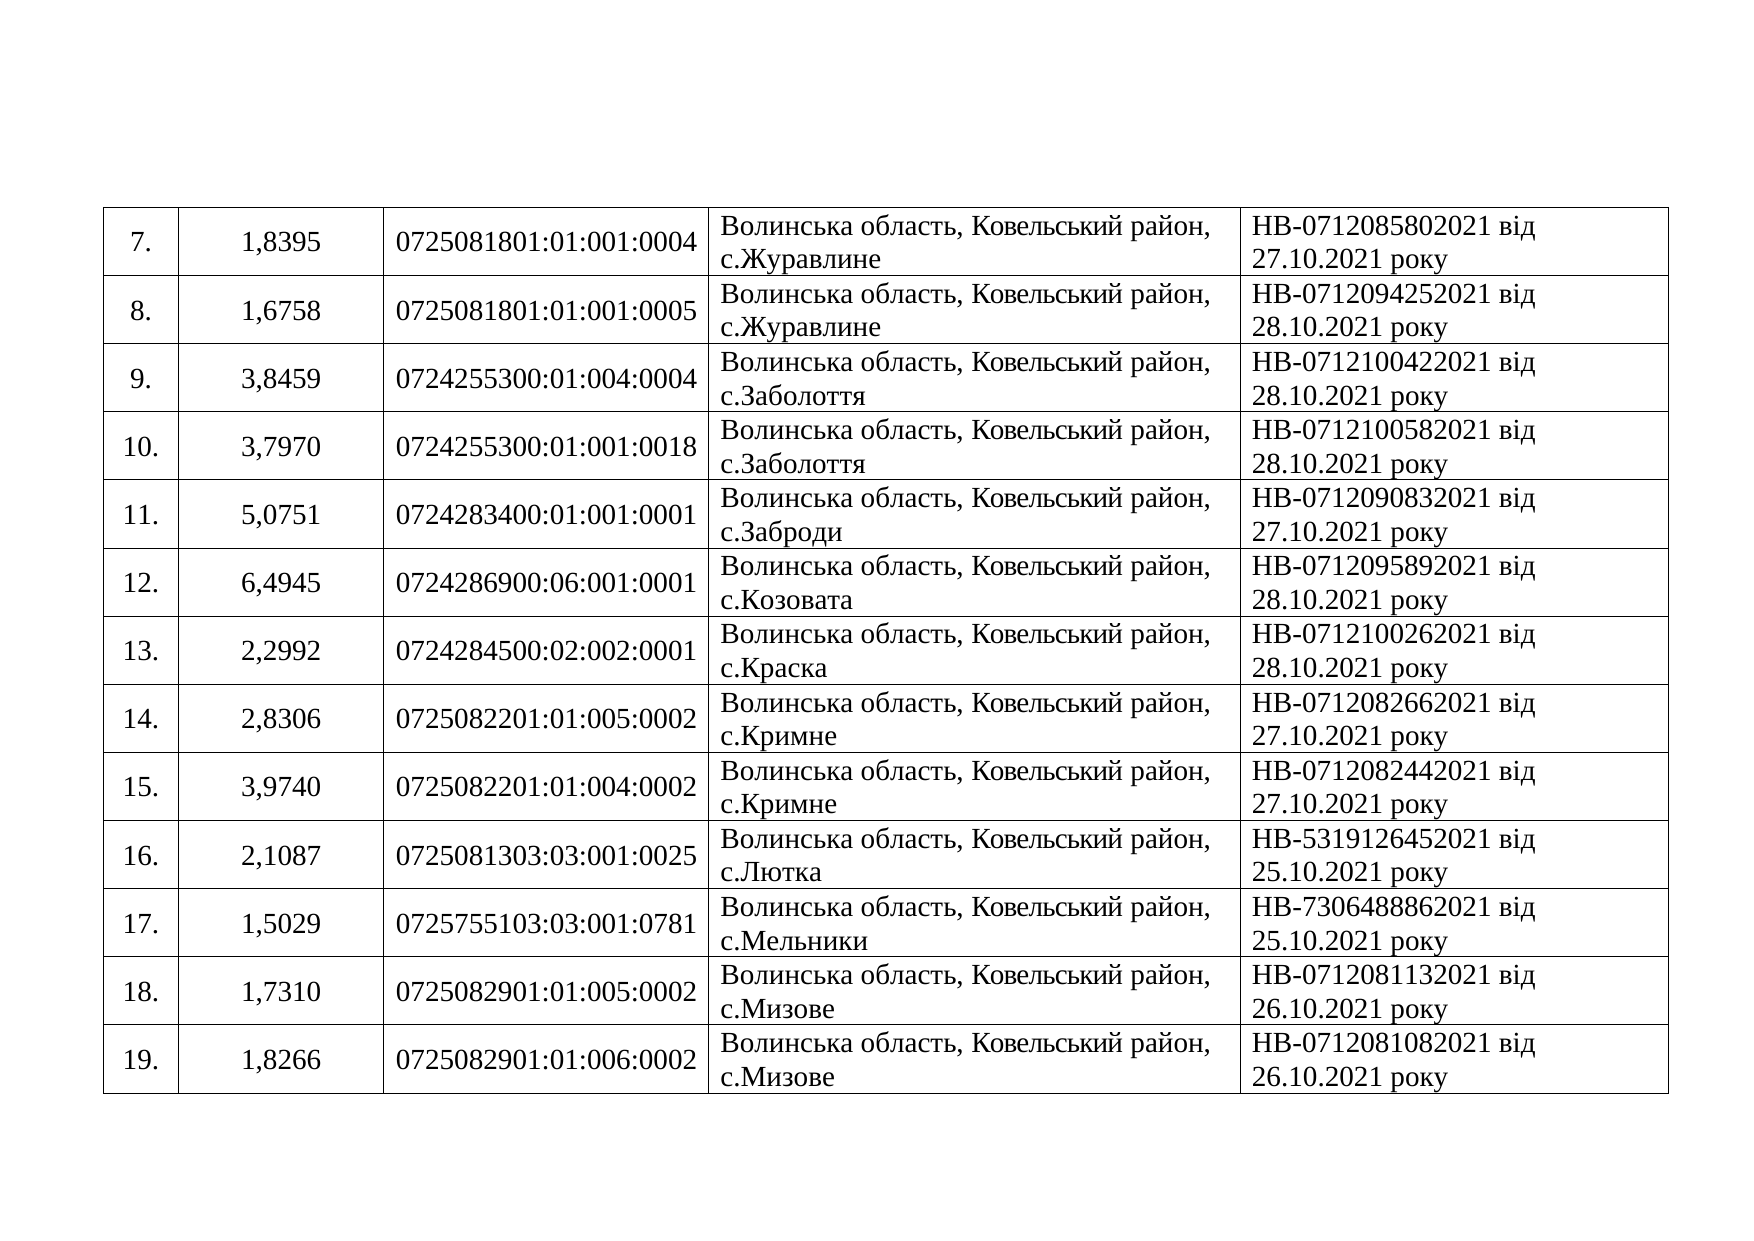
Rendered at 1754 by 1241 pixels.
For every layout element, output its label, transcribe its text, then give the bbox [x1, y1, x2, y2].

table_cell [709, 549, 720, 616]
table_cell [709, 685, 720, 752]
table_cell Волинська область, Ковельський район, с.Краска [827, 617, 1240, 684]
table_cell 0725755103:03:001:0781 [384, 889, 708, 956]
table_cell 0724283400:01:001:0001 [384, 480, 708, 547]
table_cell 0724284500:02:002:0001 [384, 617, 708, 684]
table_cell 13. [104, 617, 178, 684]
table_cell НВ-0712094252021 від 28.10.2021 року [1241, 276, 1668, 343]
table_cell Волинська область, Ковельський район, с.Лютка [709, 821, 1240, 888]
table_cell Волинська область, Ковельський район, с.Журавлине [709, 276, 1240, 343]
table_cell 1,6758 [179, 276, 383, 343]
table_cell Волинська область, Ковельський район, с.Мизове [835, 1025, 1240, 1092]
table_cell 8. [104, 276, 178, 343]
table_cell НВ-0712090832021 від 27.10.2021 року [1448, 480, 1668, 547]
table_cell 0725082901:01:006:0002 [384, 1025, 708, 1092]
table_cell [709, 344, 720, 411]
table_cell 0724255300:01:004:0004 [384, 344, 708, 411]
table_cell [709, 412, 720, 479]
table_cell Волинська область, Ковельський район, с.Заболоття [865, 344, 1240, 411]
table_cell 11. [104, 480, 178, 547]
table_cell НВ-0712100582021 від 28.10.2021 року [1448, 412, 1668, 479]
table_cell 0725082201:01:005:0002 [384, 685, 708, 752]
table_cell 2,1087 [179, 821, 383, 888]
table_cell 0725082901:01:005:0002 [384, 957, 708, 1024]
table_cell 1,7310 [179, 957, 383, 1024]
table_cell НВ-0712100262021 від 28.10.2021 року [1448, 617, 1668, 684]
table_cell 18. [104, 957, 178, 1024]
table_cell 15. [104, 753, 178, 820]
table_cell Волинська область, Ковельський район, с.Козовата [853, 549, 1240, 616]
table_cell 3,8459 [179, 344, 383, 411]
table_cell 5,0751 [179, 480, 383, 547]
table_cell Волинська область, Ковельський район, с.Мизове [835, 957, 1240, 1024]
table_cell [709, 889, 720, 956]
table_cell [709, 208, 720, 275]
table_cell 1,8395 [179, 208, 383, 275]
table_cell НВ-7306488862021 від 25.10.2021 року [1448, 889, 1668, 956]
table_cell 0725081801:01:001:0004 [384, 208, 708, 275]
table_cell 14. [104, 685, 178, 752]
table_cell НВ-0712095892021 від 28.10.2021 року [1448, 549, 1668, 616]
table_cell НВ-0712100422021 від 28.10.2021 року [1448, 344, 1668, 411]
table_cell Волинська область, Ковельський район, с.Кримне [837, 685, 1240, 752]
table_cell 9. [104, 344, 178, 411]
table_cell НВ-0712082442021 від 27.10.2021 року [1448, 753, 1668, 820]
table_cell 16. [104, 821, 178, 888]
table_cell 3,7970 [179, 412, 383, 479]
table_cell 0725081303:03:001:0025 [384, 821, 708, 888]
table_cell 0724255300:01:001:0018 [384, 412, 708, 479]
table_cell Волинська область, Ковельський район, с.Журавлине [881, 208, 1240, 275]
table_cell 10. [104, 412, 178, 479]
table_cell 0725081801:01:001:0005 [384, 276, 708, 343]
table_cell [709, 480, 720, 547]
table_cell 6,4945 [179, 549, 383, 616]
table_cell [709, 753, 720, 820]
table_cell 0725082201:01:004:0002 [384, 753, 708, 820]
table_cell 12. [104, 549, 178, 616]
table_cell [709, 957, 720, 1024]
table_cell НВ-0712081132021 від 26.10.2021 року [1448, 957, 1668, 1024]
table_cell Волинська область, Ковельський район, с.Заболоття [865, 412, 1240, 479]
table_cell НВ-0712081082021 від 26.10.2021 року [1448, 1025, 1668, 1092]
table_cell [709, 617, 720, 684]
table_cell 17. [104, 889, 178, 956]
table_cell 0724286900:06:001:0001 [384, 549, 708, 616]
table_cell Волинська область, Ковельський район, с.Кримне [837, 753, 1240, 820]
table_cell 7. [104, 208, 178, 275]
table_cell 19. [104, 1025, 178, 1092]
table_cell 1,8266 [179, 1025, 383, 1092]
table_cell Волинська область, Ковельський район, с.Заброди [842, 480, 1240, 547]
table_cell 1,5029 [179, 889, 383, 956]
table_cell 2,8306 [179, 685, 383, 752]
table_cell 3,9740 [179, 753, 383, 820]
table_cell 2,2992 [179, 617, 383, 684]
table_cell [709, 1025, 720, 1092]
table_cell Волинська область, Ковельський район, с.Мельники [868, 889, 1240, 956]
table_cell НВ-5319126452021 від 25.10.2021 року [1241, 821, 1668, 888]
table_cell НВ-0712082662021 від 27.10.2021 року [1448, 685, 1668, 752]
table_cell НВ-0712085802021 від 27.10.2021 року [1448, 208, 1668, 275]
